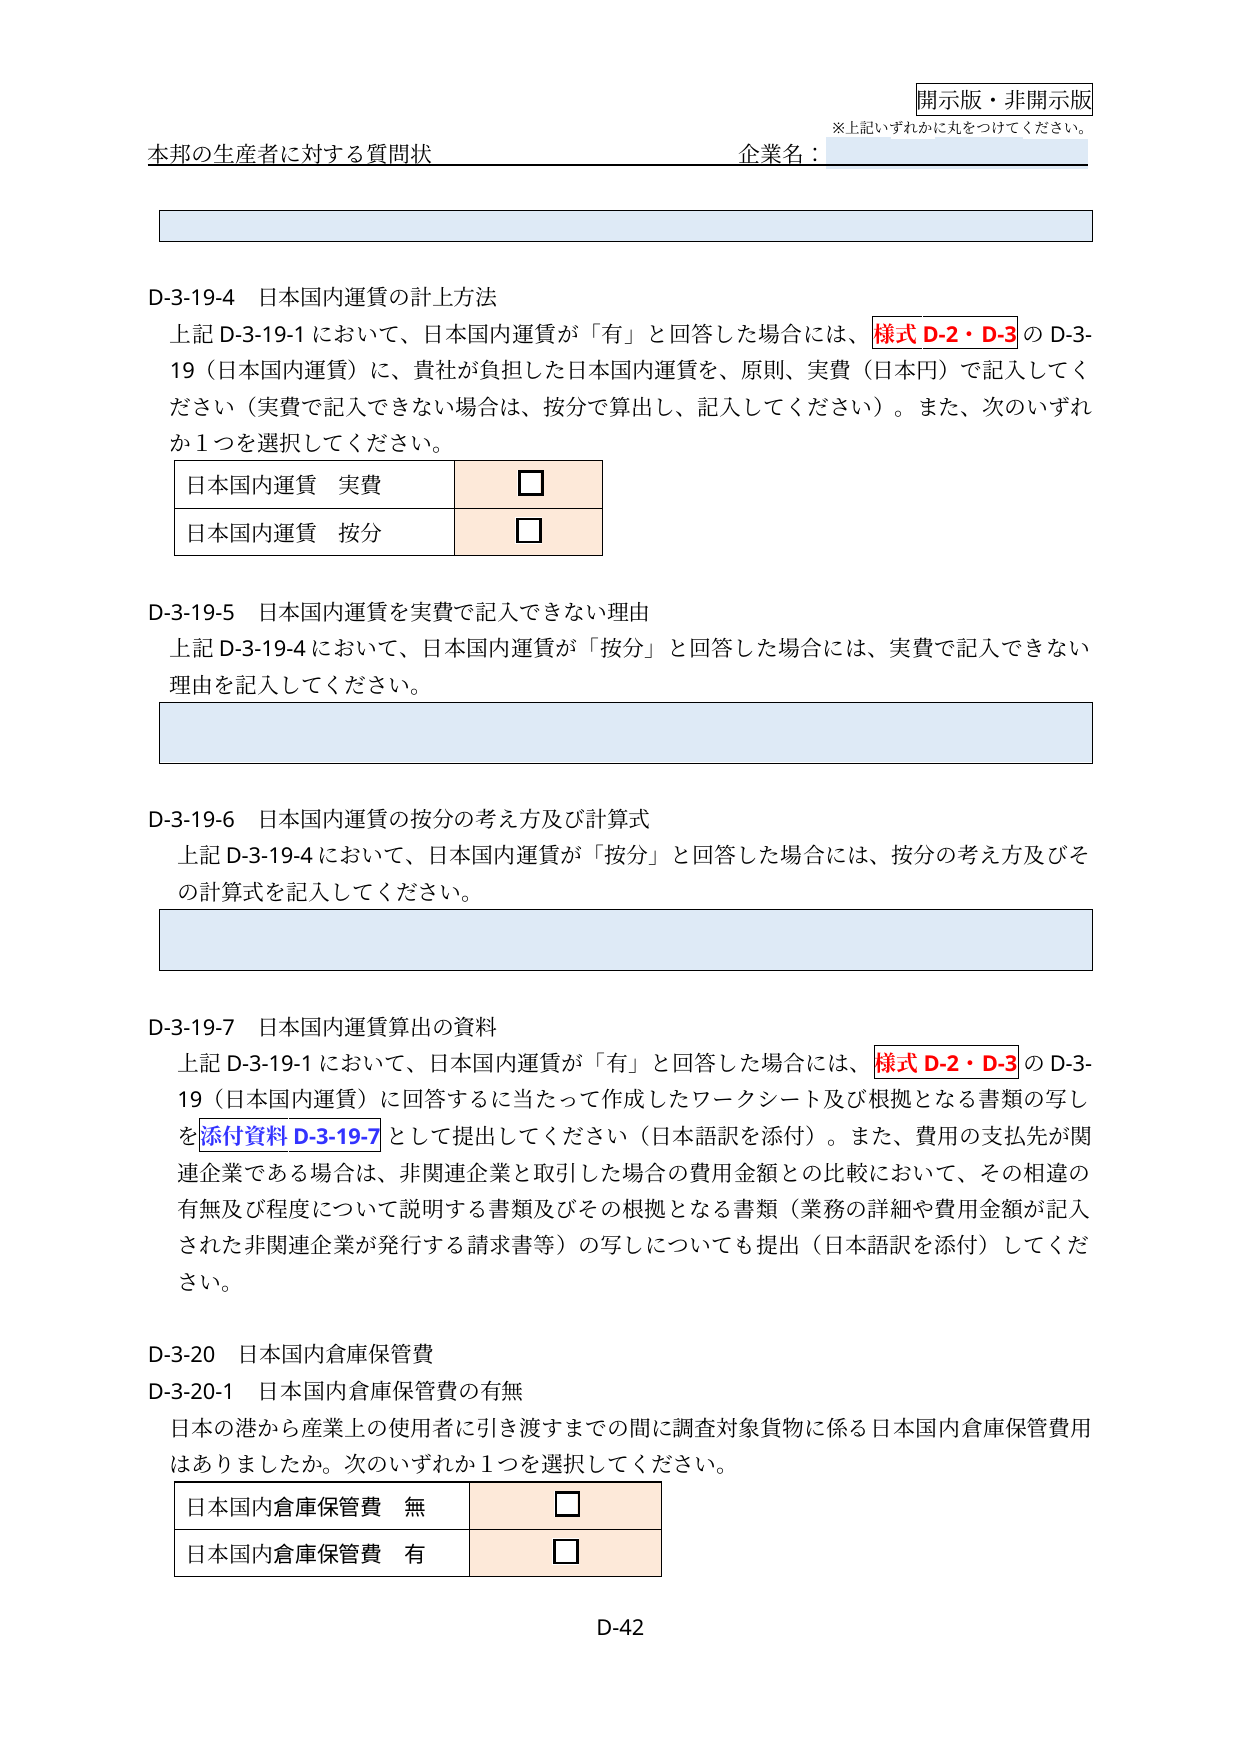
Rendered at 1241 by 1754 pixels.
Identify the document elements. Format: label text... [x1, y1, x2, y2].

table_cell [470, 1530, 661, 1576]
subtitle 日本国内運賃を実費で記入できない理由 [148, 592, 1092, 629]
table_header [160, 910, 1092, 970]
table_header 日本国内倉庫保管費 無 [175, 1483, 469, 1529]
table_header [470, 1483, 661, 1529]
text 日本の港から産業上の使用者に引き渡すまでの間に調査対象貨物に係る日本国内倉庫保管費用はありましたか。次のいずれか１つを選択してください。 [169, 1408, 1092, 1481]
subtitle 日本国内倉庫保管費 [148, 1336, 1092, 1372]
table_header [160, 211, 1092, 241]
subtitle 日本国内運賃算出の資料 [148, 1007, 1092, 1044]
subtitle 日本国内倉庫保管費の有無 [148, 1372, 1092, 1408]
table_cell 日本国内運賃 按分 [175, 509, 454, 555]
table_cell 日本国内倉庫保管費 有 [175, 1530, 469, 1576]
table_cell [455, 509, 602, 555]
text 上記D-3-19-4において、日本国内運賃が「按分」と回答した場合には、実費で記入できない理由を記入してください。 [169, 629, 1092, 702]
text 上記D-3-19-1において、日本国内運賃が「有」と回答した場合には、様式D-2・D-3のD-3-19（日本国内運賃）に回答するに当たって作成したワークシート及び根拠となる書類の写しを添付資料D-3-19-7として提出してください（日本語訳を添付）。また、費用の支払先が関連企業である場合は、非関連企業と取引した場合の費用金額との比較において、その相違の有無及び程度について説明する書類及びその根拠となる書類（業務の詳細や費用金額が記入された非関連企業が発行する請求書等）の写しについても提出（日本語訳を添付）してください。 [177, 1044, 1092, 1299]
text 上記D-3-19-4において、日本国内運賃が「按分」と回答した場合には、按分の考え方及びその計算式を記入してください。 [177, 836, 1092, 909]
subtitle 日本国内運賃の按分の考え方及び計算式 [148, 800, 1092, 836]
table_header [160, 703, 1092, 762]
subtitle 日本国内運賃の計上方法 [148, 278, 1092, 314]
table_header 日本国内運賃 実費 [175, 461, 454, 508]
table_header [455, 461, 602, 508]
text 上記D-3-19-1において、日本国内運賃が「有」と回答した場合には、様式D-2・D-3のD-3-19（日本国内運賃）に、貴社が負担した日本国内運賃を、原則、実費（日本円）で記入してください（実費で記入できない場合は、按分で算出し、記入してください）。また、次のいずれか１つを選択してください。 [169, 314, 1092, 460]
